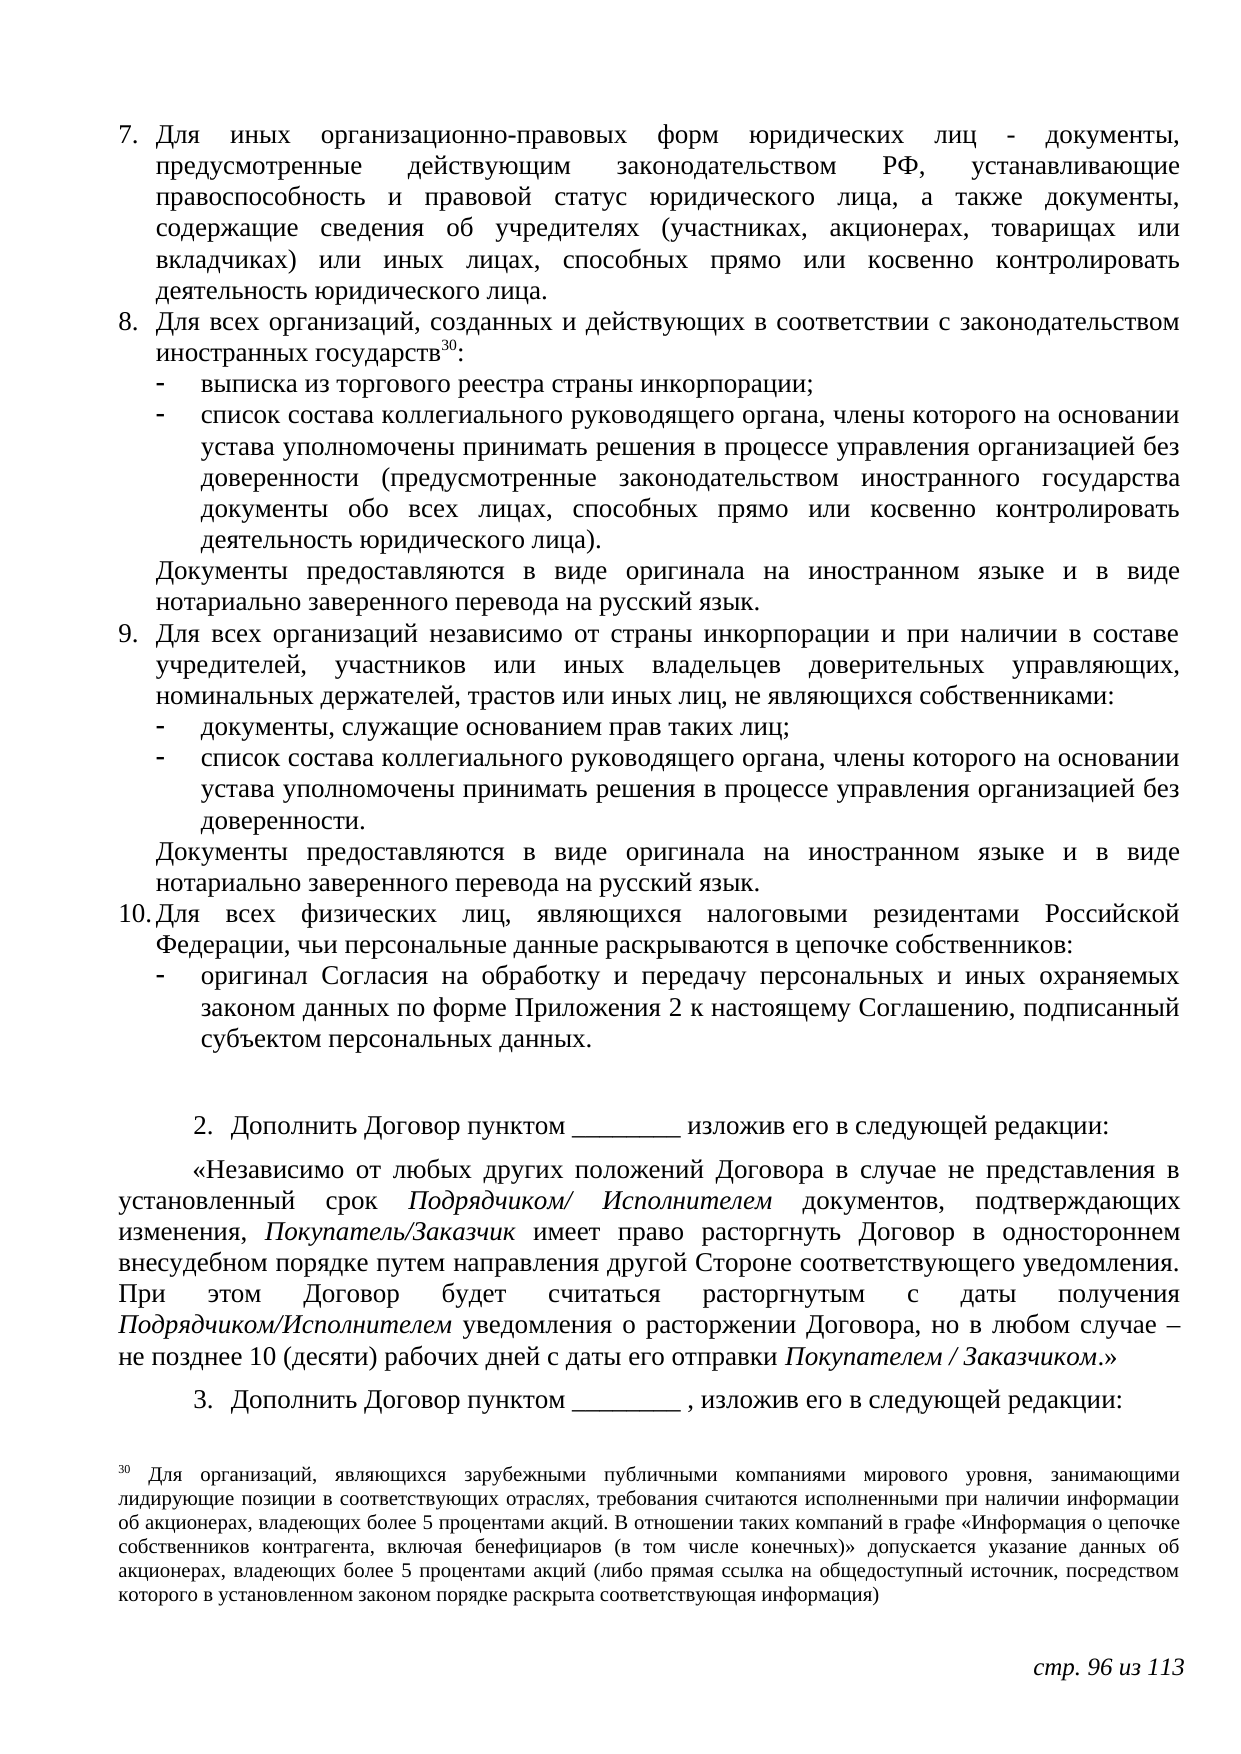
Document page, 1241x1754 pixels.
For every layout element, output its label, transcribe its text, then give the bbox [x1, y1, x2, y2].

list документы, служащие основанием прав таких лиц; [156, 710, 1181, 741]
list оригинал Согласия на обработку и передачу персональных и иных охраняемых законом данных по форме Приложения 2 к настоящему Соглашению, подписанный субъектом персональных данных. [156, 959, 1181, 1053]
list Дополнить Договор пунктом ________ , изложив его в следующей редакции: [193, 1383, 1181, 1414]
list список состава коллегиального руководящего органа, члены которого на основании устава уполномочены принимать решения в процессе управления организацией без доверенности. [156, 741, 1181, 835]
list Для всех организаций независимо от страны инкорпорации и при наличии в составе учредителей, участников или иных владельцев доверительных управляющих, номинальных держателей, трастов или иных лиц, не являющихся собственниками: [118, 617, 1181, 710]
list Для всех организаций, созданных и действующих в соответствии с законодательством иностранных государств: [118, 305, 1181, 367]
list Для всех физических лиц, являющихся налоговыми резидентами Российской Федерации, чьи персональные данные раскрываются в цепочке собственников: [118, 897, 1181, 959]
list выписка из торгового реестра страны инкорпорации; [156, 367, 1181, 398]
text Документы предоставляются в виде оригинала на иностранном языке и в виде нотариально заверенного перевода на русский язык. [156, 835, 1181, 897]
text Документы предоставляются в виде оригинала на иностранном языке и в виде нотариально заверенного перевода на русский язык. [156, 554, 1181, 617]
text «Независимо от любых других положений Договора в случае не представления в установленный срок Подрядчиком/ Исполнителем документов, подтверждающих изменения, Покупатель/Заказчик имеет право расторгнуть Договор в одностороннем внесудебном порядке путем направления другой Стороне соответствующего уведомления. При этом Договор будет считаться расторгнутым с даты получения Подрядчиком/Исполнителем уведомления о расторжении Договора, но в любом случае – не позднее 10 (десяти) рабочих дней с даты его отправки Покупателем / Заказчиком.» [118, 1153, 1181, 1371]
list список состава коллегиального руководящего органа, члены которого на основании устава уполномочены принимать решения в процессе управления организацией без доверенности (предусмотренные законодательством иностранного государства документы обо всех лицах, способных прямо или косвенно контролировать деятельность юридического лица). [156, 398, 1181, 554]
list Дополнить Договор пунктом ________ изложив его в следующей редакции: [193, 1109, 1181, 1140]
list Для иных организационно-правовых форм юридических лиц - документы, предусмотренные действующим законодательством РФ, устанавливающие правоспособность и правовой статус юридического лица, а также документы, содержащие сведения об учредителях (участниках, акционерах, товарищах или вкладчиках) или иных лицах, способных прямо или косвенно контролировать деятельность юридического лица. [118, 118, 1181, 305]
